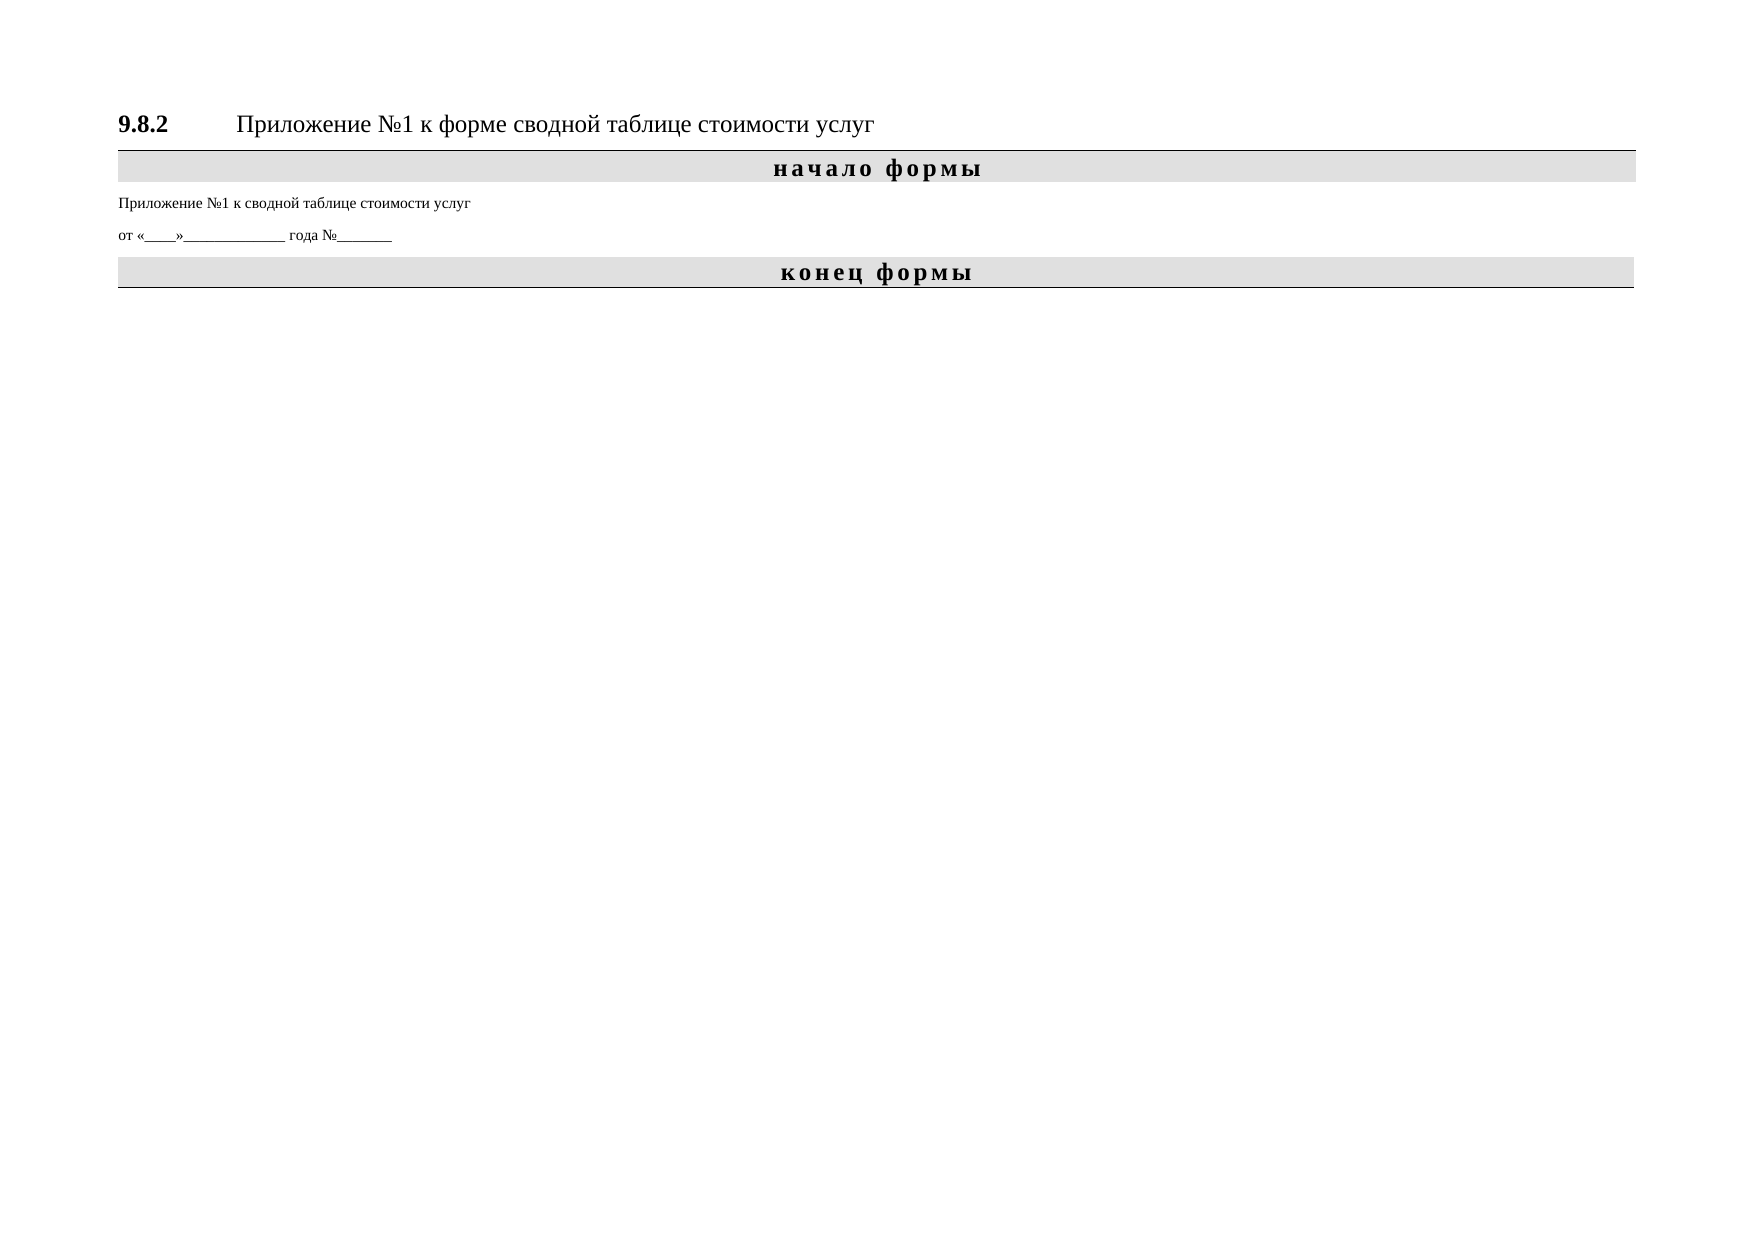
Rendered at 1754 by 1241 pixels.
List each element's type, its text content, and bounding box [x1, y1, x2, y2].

text от «____»_____________ года №_______ [118, 226, 1636, 257]
text начало формы [118, 151, 1636, 182]
list Приложение №1 к форме сводной таблице стоимости услуг [118, 109, 1636, 137]
text Приложение №1 к сводной таблице стоимости услуг [118, 194, 1636, 226]
text конец формы [118, 257, 1634, 287]
